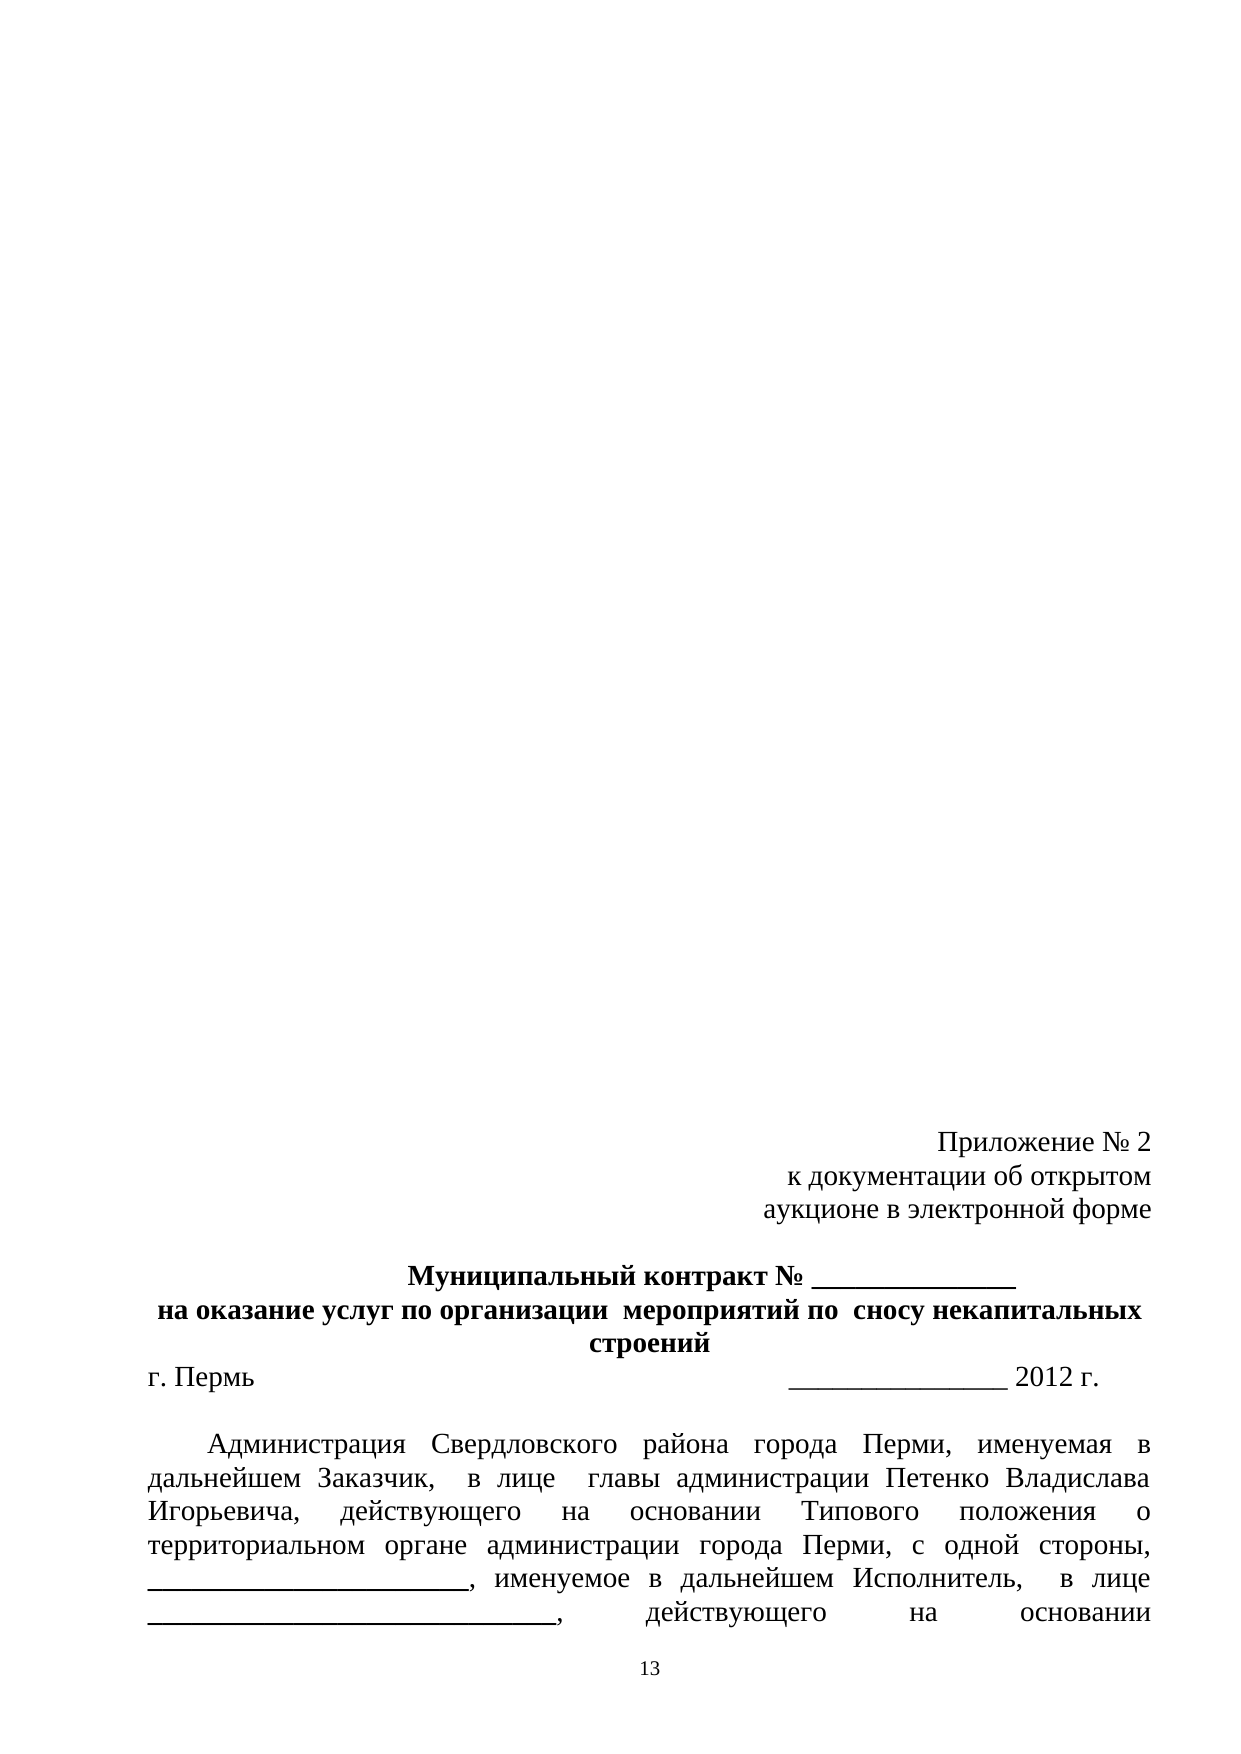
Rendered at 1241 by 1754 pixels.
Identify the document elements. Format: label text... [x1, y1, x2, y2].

text аукционе в электронной форме [148, 1191, 1152, 1225]
text г. Пермь _______________ 2012 г. [148, 1359, 1152, 1393]
text на оказание услуг по организации мероприятий по сносу некапитальных строений [148, 1292, 1152, 1359]
text Муниципальный контракт № ______________ [148, 1258, 1152, 1292]
text к документации об открытом [148, 1158, 1152, 1191]
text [148, 1426, 1152, 1627]
text Приложение № 2 [148, 1124, 1152, 1158]
